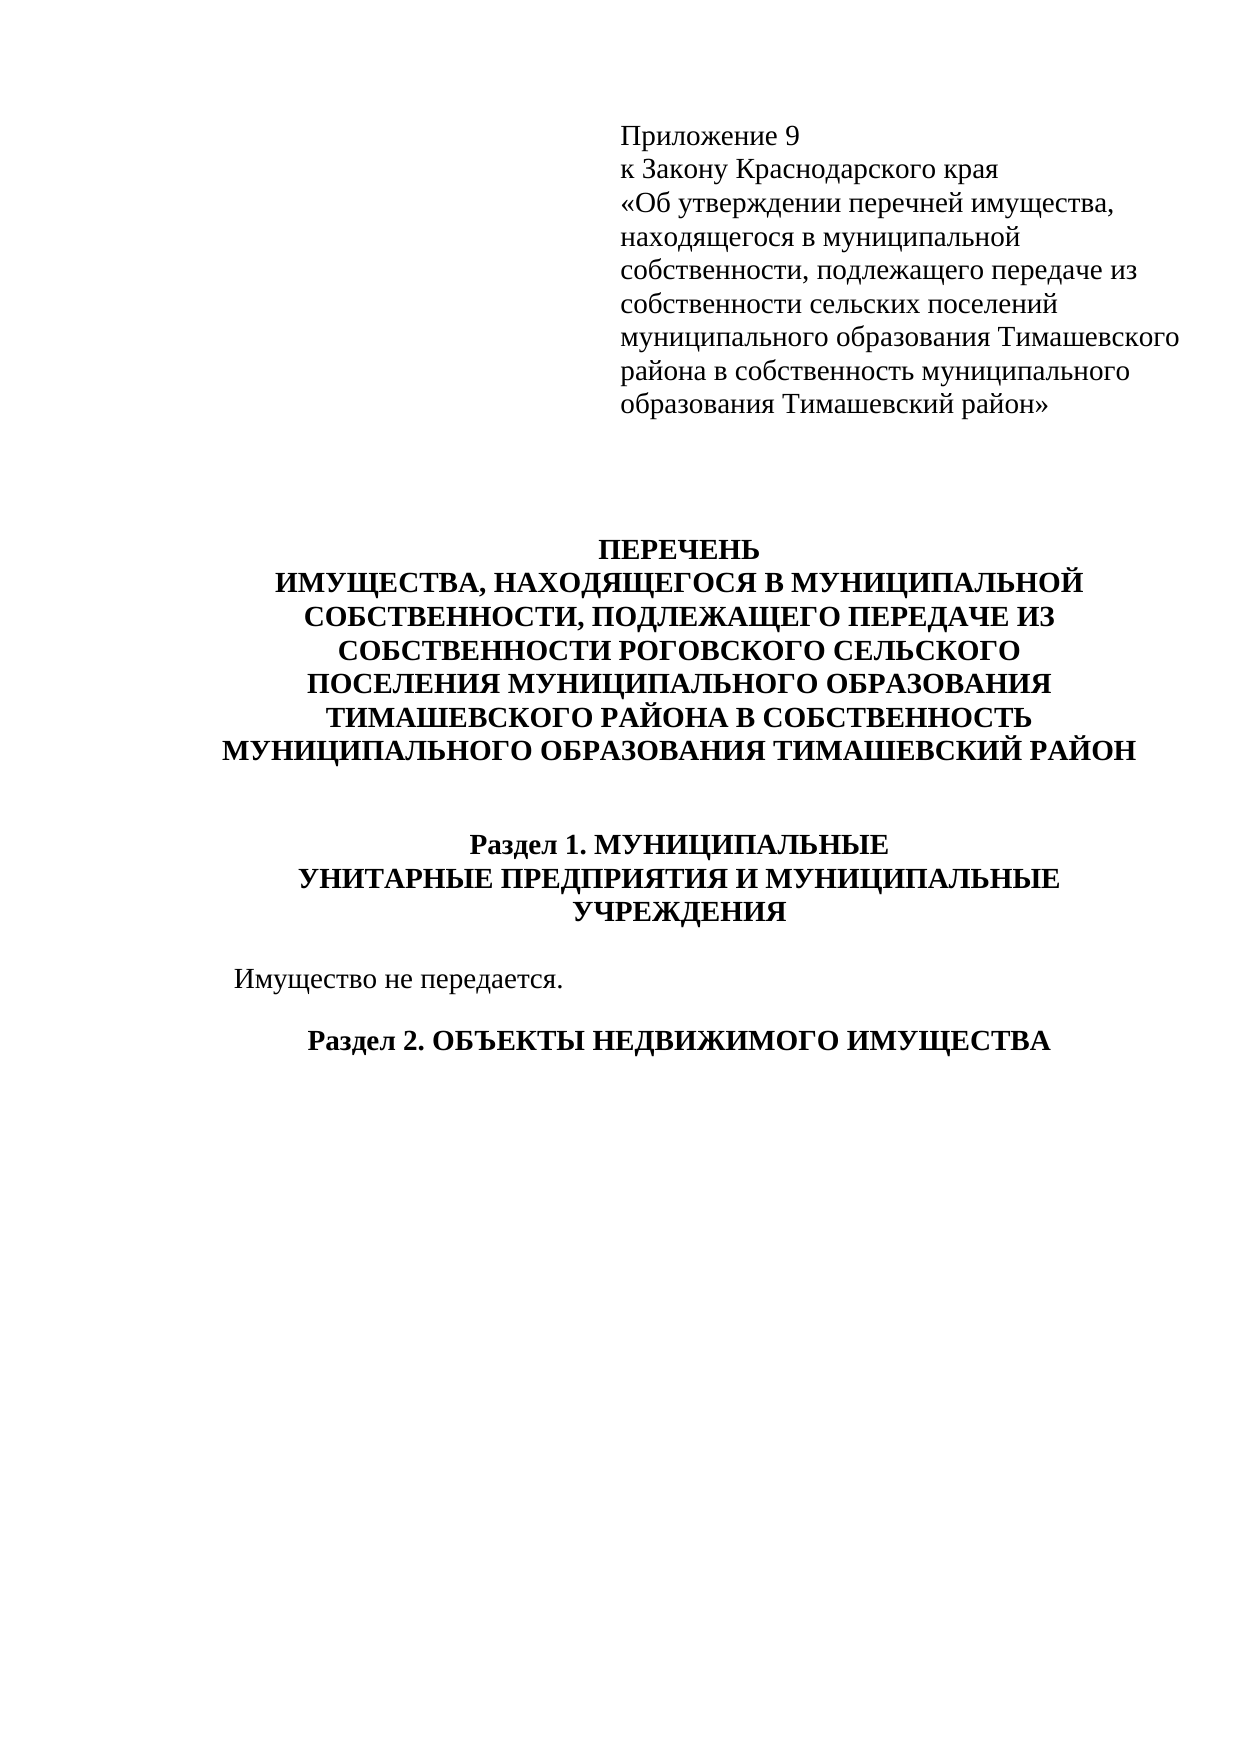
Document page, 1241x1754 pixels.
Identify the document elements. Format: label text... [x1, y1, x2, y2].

text МУНИЦИПАЛЬНОГО ОБРАЗОВАНИЯ ТИМАШЕВСКИЙ РАЙОН [177, 733, 1181, 767]
text ПОСЕЛЕНИЯ МУНИЦИПАЛЬНОГО ОБРАЗОВАНИЯ [177, 666, 1181, 700]
text Приложение 9 [620, 118, 1181, 152]
text ТИМАШЕВСКОГО РАЙОНА В СОБСТВЕННОСТЬ [177, 700, 1181, 733]
text УЧРЕЖДЕНИЯ [177, 894, 1181, 928]
text ПЕРЕЧЕНЬ [177, 532, 1181, 566]
text «Об утверждении перечней имущества, [620, 185, 1181, 219]
text Раздел 1. МУНИЦИПАЛЬНЫЕ [177, 827, 1181, 861]
text ИМУЩЕСТВА, НАХОДЯЩЕГОСЯ В МУНИЦИПАЛЬНОЙ [177, 566, 1181, 599]
text Имущество не передается. [177, 961, 1181, 995]
text Раздел 2. ОБЪЕКТЫ НЕДВИЖИМОГО ИМУЩЕСТВА [177, 1023, 1181, 1056]
text УНИТАРНЫЕ ПРЕДПРИЯТИЯ И МУНИЦИПАЛЬНЫЕ [177, 861, 1181, 894]
text находящегося в муниципальной собственности, подлежащего передаче из собственности сельских поселений муниципального образования Тимашевского района в собственность муниципального образования Тимашевский район» [620, 219, 1181, 420]
text к Закону Краснодарского края [620, 152, 1181, 185]
text СОБСТВЕННОСТИ, ПОДЛЕЖАЩЕГО ПЕРЕДАЧЕ ИЗ [177, 599, 1181, 633]
text СОБСТВЕННОСТИ РОГОВСКОГО СЕЛЬСКОГО [177, 633, 1181, 666]
